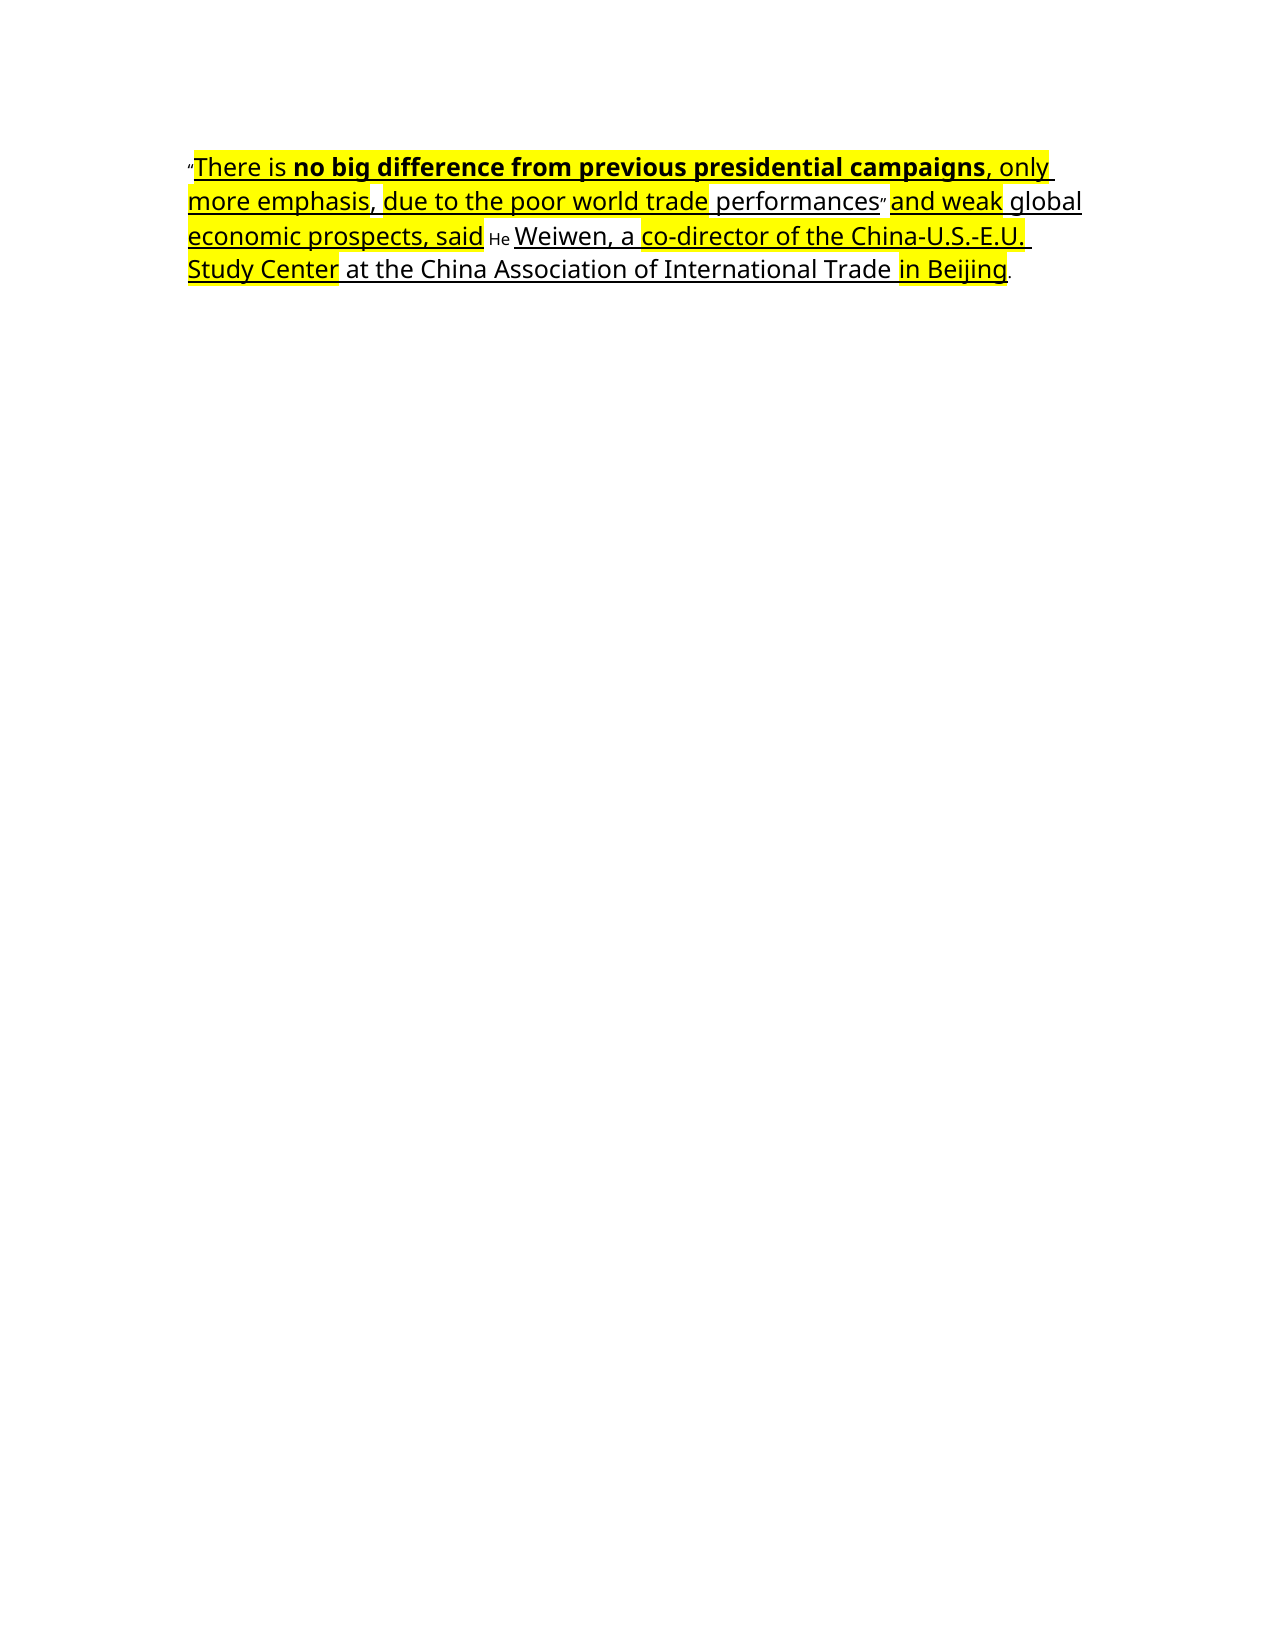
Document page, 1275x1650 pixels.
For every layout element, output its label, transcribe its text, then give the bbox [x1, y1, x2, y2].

text “There is no big difference from previous presidential campaigns, only more emphasis, due to the poor world trade performances” and weak global economic prospects, said He Weiwen, a co-director of the China-U.S.-E.U. Study Center at the China Association of International Trade in Beijing. [339, 218, 899, 281]
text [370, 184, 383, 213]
